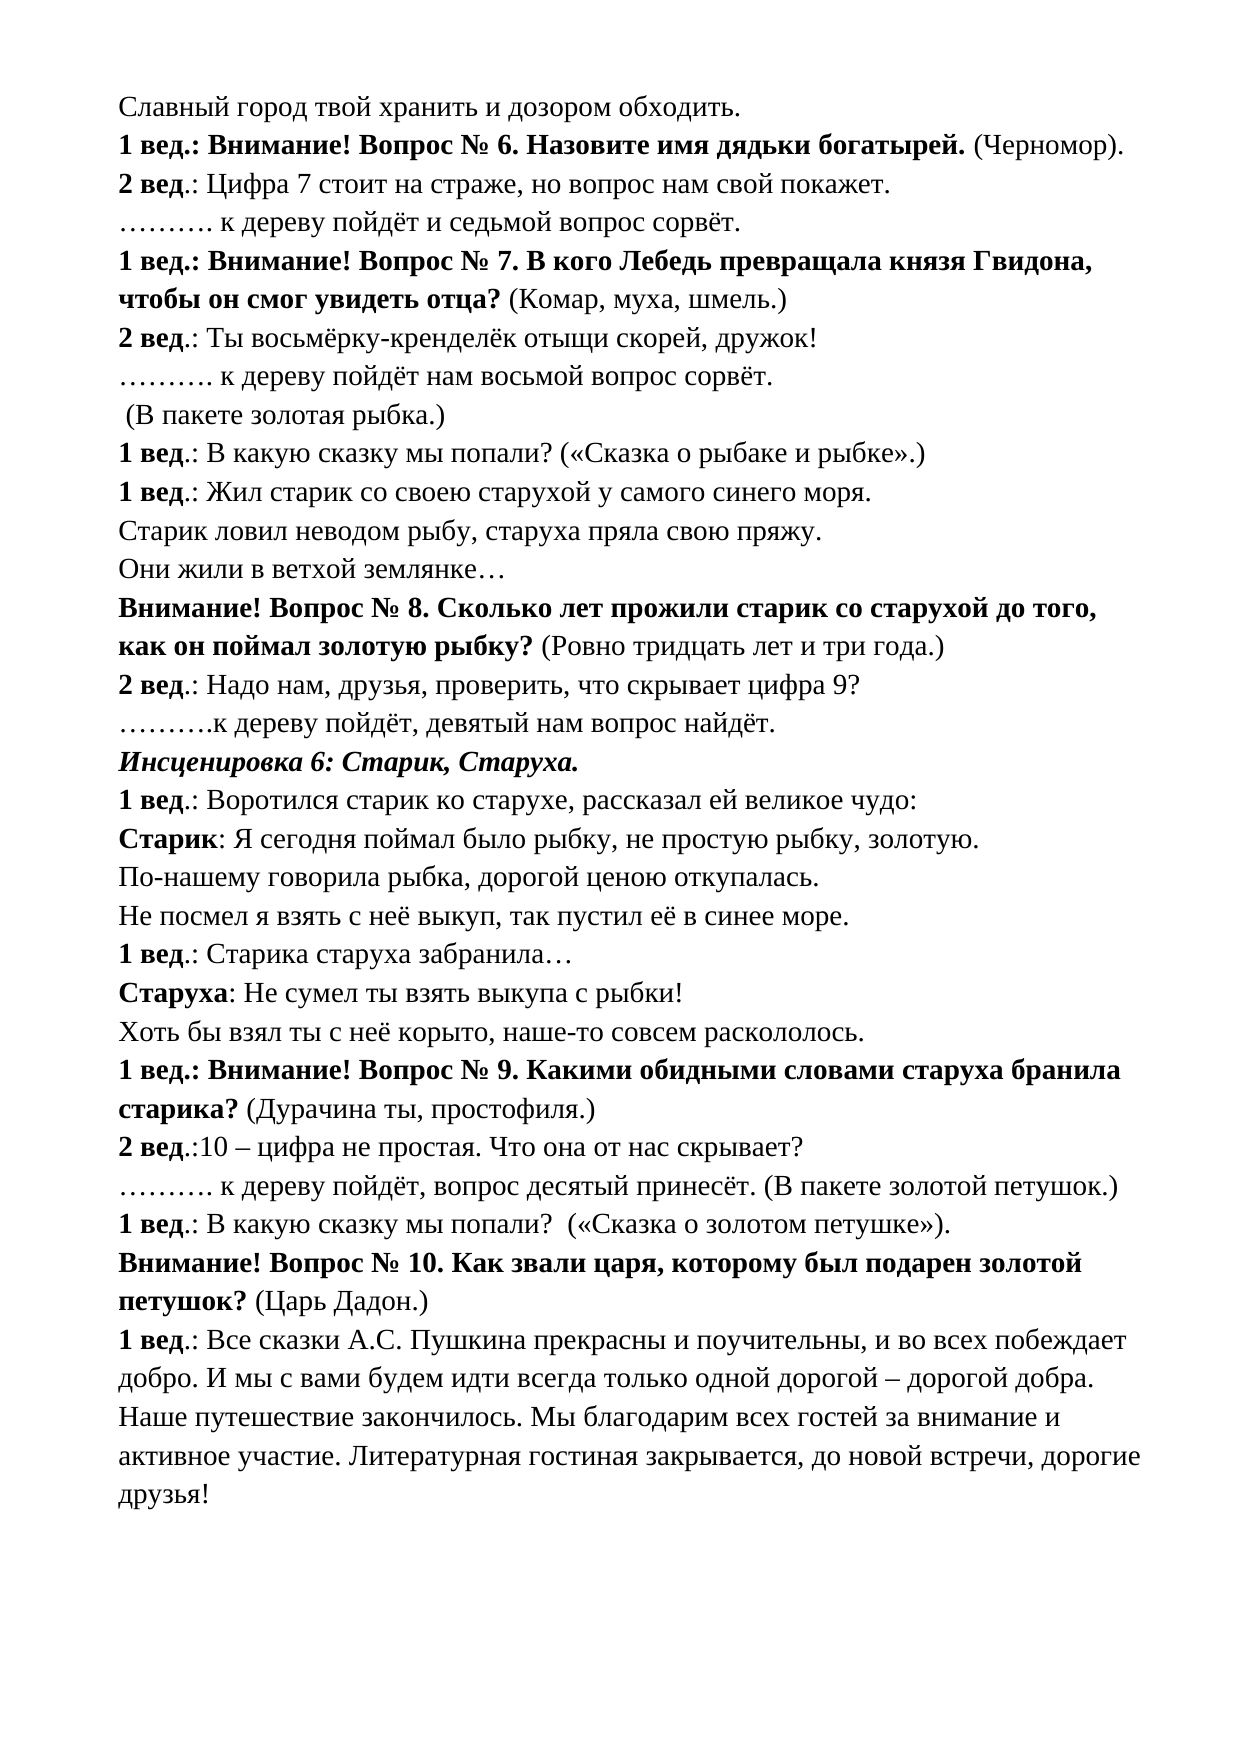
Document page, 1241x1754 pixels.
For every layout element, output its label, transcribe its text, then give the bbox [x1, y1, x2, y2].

text Не посмел я взять с неё выкуп, так пустил её в синее море. [118, 898, 1152, 932]
text Старик: Я сегодня поймал было рыбку, не простую рыбку, золотую. [118, 821, 1152, 854]
text 1 вед.: Внимание! Вопрос № 9. Какими обидными словами старуха бранила старика? (Дурачина ты, простофиля.) [118, 1052, 1152, 1124]
text Старик ловил неводом рыбу, старуха пряла свою пряжу. [118, 513, 1152, 546]
text 1 вед.: Старика старуха забранила… [118, 937, 1152, 970]
text 1 вед.: Воротился старик ко старухе, рассказал ей великое чудо: [118, 782, 1152, 816]
text 1 вед.: В какую сказку мы попали? («Сказка о золотом петушке»). [118, 1206, 1152, 1240]
text Инсценировка 6: Старик, Старуха. [118, 744, 1152, 777]
text 1 вед.: Все сказки А.С. Пушкина прекрасны и поучительны, и во всех побеждает добро. И мы с вами будем идти всегда только одной дорогой – дорогой добра. Наше путешествие закончилось. Мы благодарим всех гостей за внимание и активное участие. Литературная гостиная закрывается, до новой встречи, дорогие друзья! [118, 1322, 1152, 1510]
text ……….к дереву пойдёт, девятый нам вопрос найдёт. [118, 705, 1152, 739]
text 2 вед.: Надо нам, друзья, проверить, что скрывает цифра 9? [118, 667, 1152, 700]
text Внимание! Вопрос № 8. Сколько лет прожили старик со старухой до того, как он поймал золотую рыбку? (Ровно тридцать лет и три года.) [118, 590, 1152, 662]
text Они жили в ветхой землянке… [118, 551, 1152, 585]
text Старуха: Не сумел ты взять выкупа с рыбки! [118, 975, 1152, 1009]
text (В пакете золотая рыбка.) [118, 397, 1152, 431]
text 1 вед.: Жил старик со своею старухой у самого синего моря. [118, 474, 1152, 508]
text 1 вед.: В какую сказку мы попали? («Сказка о рыбаке и рыбке».) [118, 436, 1152, 469]
text Славный город твой хранить и дозором обходить. [118, 89, 1152, 122]
text Хоть бы взял ты с неё корыто, наше-то совсем раскололось. [118, 1014, 1152, 1047]
text 1 вед.: Внимание! Вопрос № 7. В кого Лебедь превращала князя Гвидона, чтобы он смог увидеть отца? (Комар, муха, шмель.) [118, 243, 1152, 315]
text ………. к дереву пойдёт нам восьмой вопрос сорвёт. [118, 358, 1152, 392]
text Внимание! Вопрос № 10. Как звали царя, которому был подарен золотой петушок? (Царь Дадон.) [118, 1245, 1152, 1317]
text 2 вед.: Ты восьмёрку-кренделёк отыщи скорей, дружок! [118, 320, 1152, 353]
text 2 вед.: Цифра 7 стоит на страже, но вопрос нам свой покажет. [118, 166, 1152, 199]
text 2 вед.:10 – цифра не простая. Что она от нас скрывает? [118, 1129, 1152, 1163]
text ………. к дереву пойдёт и седьмой вопрос сорвёт. [118, 204, 1152, 238]
text 1 вед.: Внимание! Вопрос № 6. Назовите имя дядьки богатырей. (Черномор). [118, 127, 1152, 161]
text По-нашему говорила рыбка, дорогой ценою откупалась. [118, 859, 1152, 893]
text ………. к дереву пойдёт, вопрос десятый принесёт. (В пакете золотой петушок.) [118, 1168, 1152, 1201]
